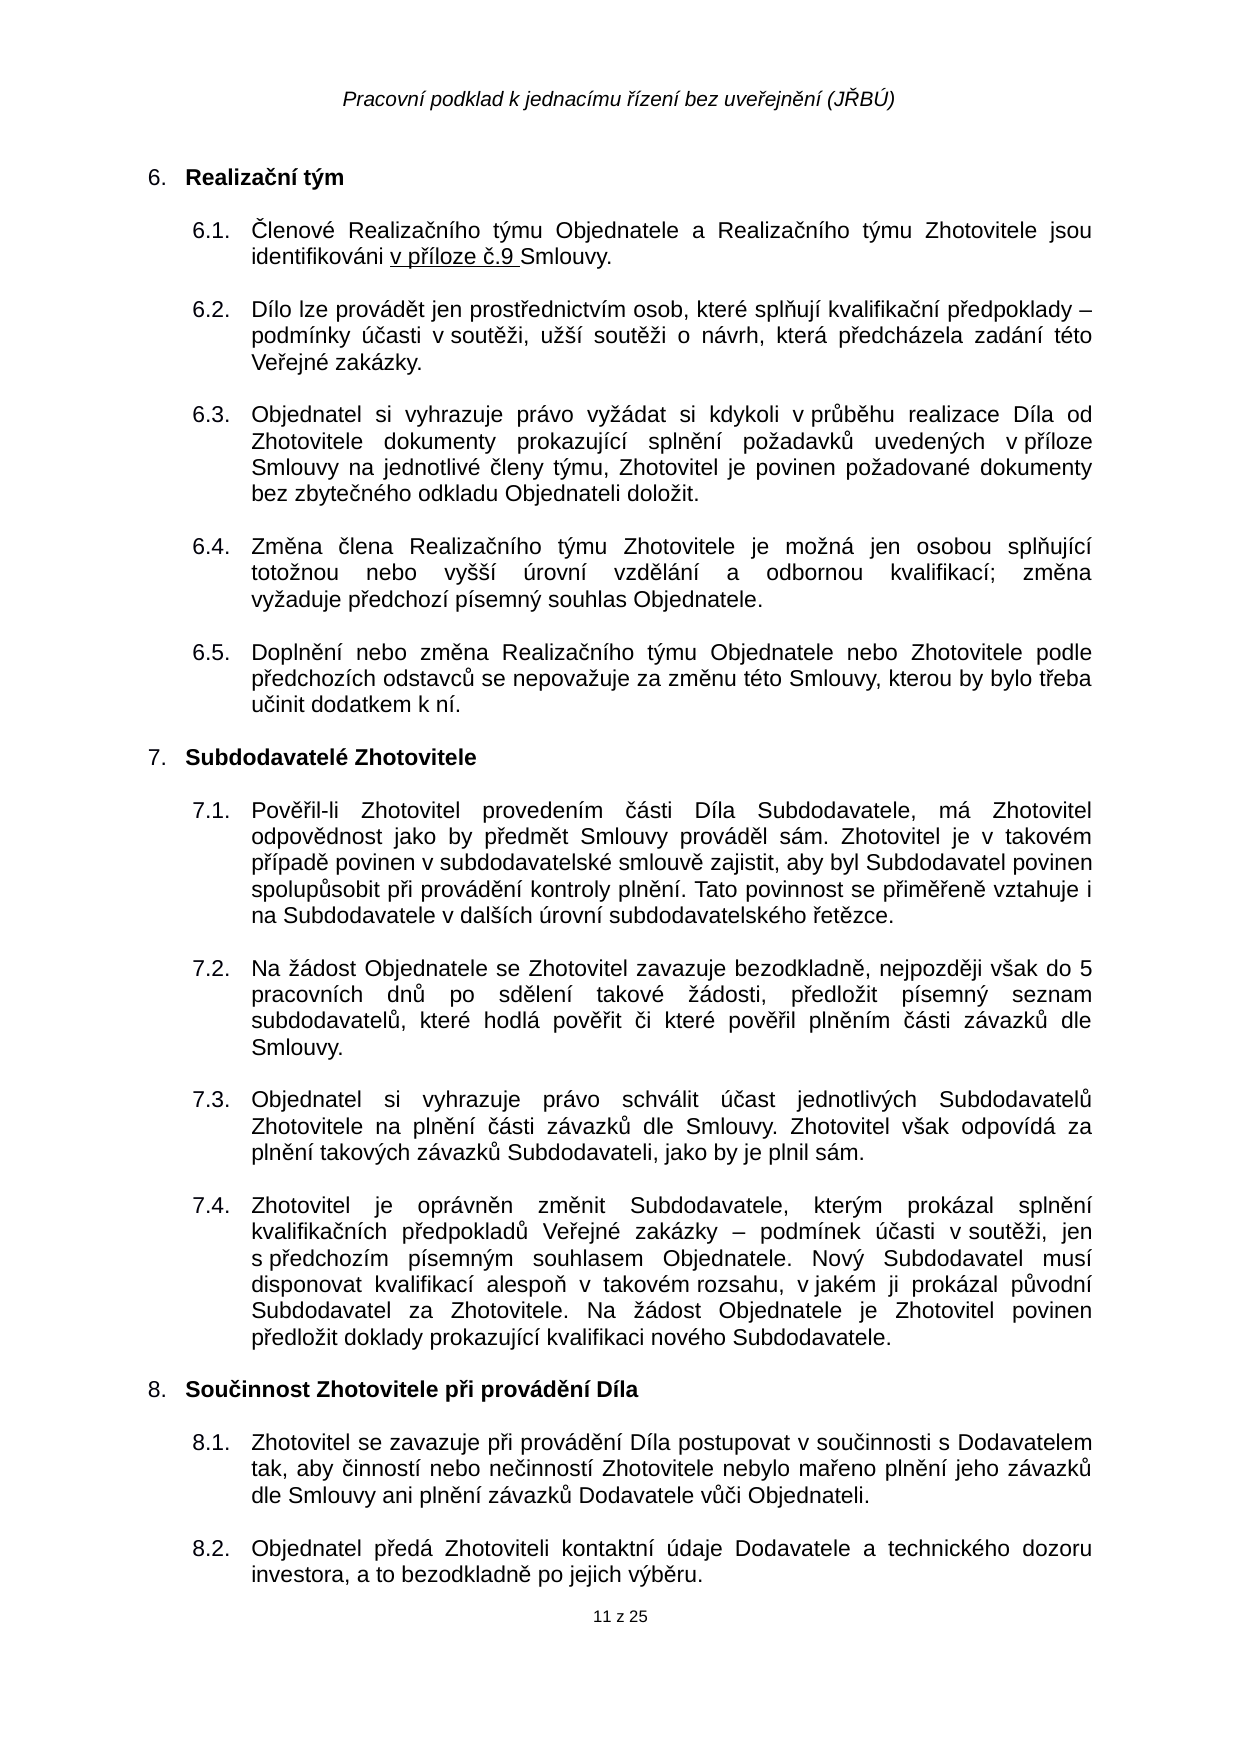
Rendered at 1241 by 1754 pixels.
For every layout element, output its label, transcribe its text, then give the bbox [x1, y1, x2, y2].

list Objednatel předá Zhotoviteli kontaktní údaje Dodavatele a technického dozoru investora, a to bezodkladně po jejich výběru. [192, 1534, 1093, 1587]
list Pověřil-li Zhotovitel provedením části Díla Subdodavatele, má Zhotovitel odpovědnost jako by předmět Smlouvy prováděl sám. Zhotovitel je v takovém případě povinen v subdodavatelské smlouvě zajistit, aby byl Subdodavatel povinen spolupůsobit při provádění kontroly plnění. Tato povinnost se přiměřeně vztahuje i na Subdodavatele v dalších úrovní subdodavatelského řetězce. [192, 797, 1093, 928]
list Zhotovitel se zavazuje při provádění Díla postupovat v součinnosti s Dodavatelem tak, aby činností nebo nečinností Zhotovitele nebylo mařeno plnění jeho závazků dle Smlouvy ani plnění závazků Dodavatele vůči Objednateli. [192, 1429, 1093, 1508]
list Zhotovitel je oprávněn změnit Subdodavatele, kterým prokázal splnění kvalifikačních předpokladů Veřejné zakázky – podmínek účasti v soutěži, jen s předchozím písemným souhlasem Objednatele. Nový Subdodavatel musí disponovat kvalifikací alespoň v takovém rozsahu, v jakém ji prokázal původní Subdodavatel za Zhotovitele. Na žádost Objednatele je Zhotovitel povinen předložit doklady prokazující kvalifikaci nového Subdodavatele. [192, 1192, 1093, 1350]
list Objednatel si vyhrazuje právo schválit účast jednotlivých Subdodavatelů Zhotovitele na plnění části závazků dle Smlouvy. Zhotovitel však odpovídá za plnění takových závazků Subdodavateli, jako by je plnil sám. [192, 1086, 1093, 1166]
list Dílo lze provádět jen prostřednictvím osob, které splňují kvalifikační předpoklady – podmínky účasti v soutěži, užší soutěži o návrh, která předcházela zadání této Veřejné zakázky. [192, 296, 1093, 375]
list Součinnost Zhotovitele při provádění Díla [148, 1376, 1093, 1403]
list Objednatel si vyhrazuje právo vyžádat si kdykoli v průběhu realizace Díla od Zhotovitele dokumenty prokazující splnění požadavků uvedených v příloze Smlouvy na jednotlivé členy týmu, Zhotovitel je povinen požadované dokumenty bez zbytečného odkladu Objednateli doložit. [192, 401, 1093, 507]
list Subdodavatelé Zhotovitele [148, 744, 1093, 770]
list Doplnění nebo změna Realizačního týmu Objednatele nebo Zhotovitele podle předchozích odstavců se nepovažuje za změnu této Smlouvy, kterou by bylo třeba učinit dodatkem k ní. [192, 638, 1093, 717]
list Členové Realizačního týmu Objednatele a Realizačního týmu Zhotovitele jsou identifikováni v příloze č.9 Smlouvy. [192, 217, 1093, 269]
list Na žádost Objednatele se Zhotovitel zavazuje bezodkladně, nejpozději však do 5 pracovních dnů po sdělení takové žádosti, předložit písemný seznam subdodavatelů, které hodlá pověřit či které pověřil plněním části závazků dle Smlouvy. [192, 955, 1093, 1060]
list Změna člena Realizačního týmu Zhotovitele je možná jen osobou splňující totožnou nebo vyšší úrovní vzdělání a odbornou kvalifikací; změna vyžaduje předchozí písemný souhlas Objednatele. [192, 533, 1093, 612]
list Realizační tým [148, 164, 1093, 190]
